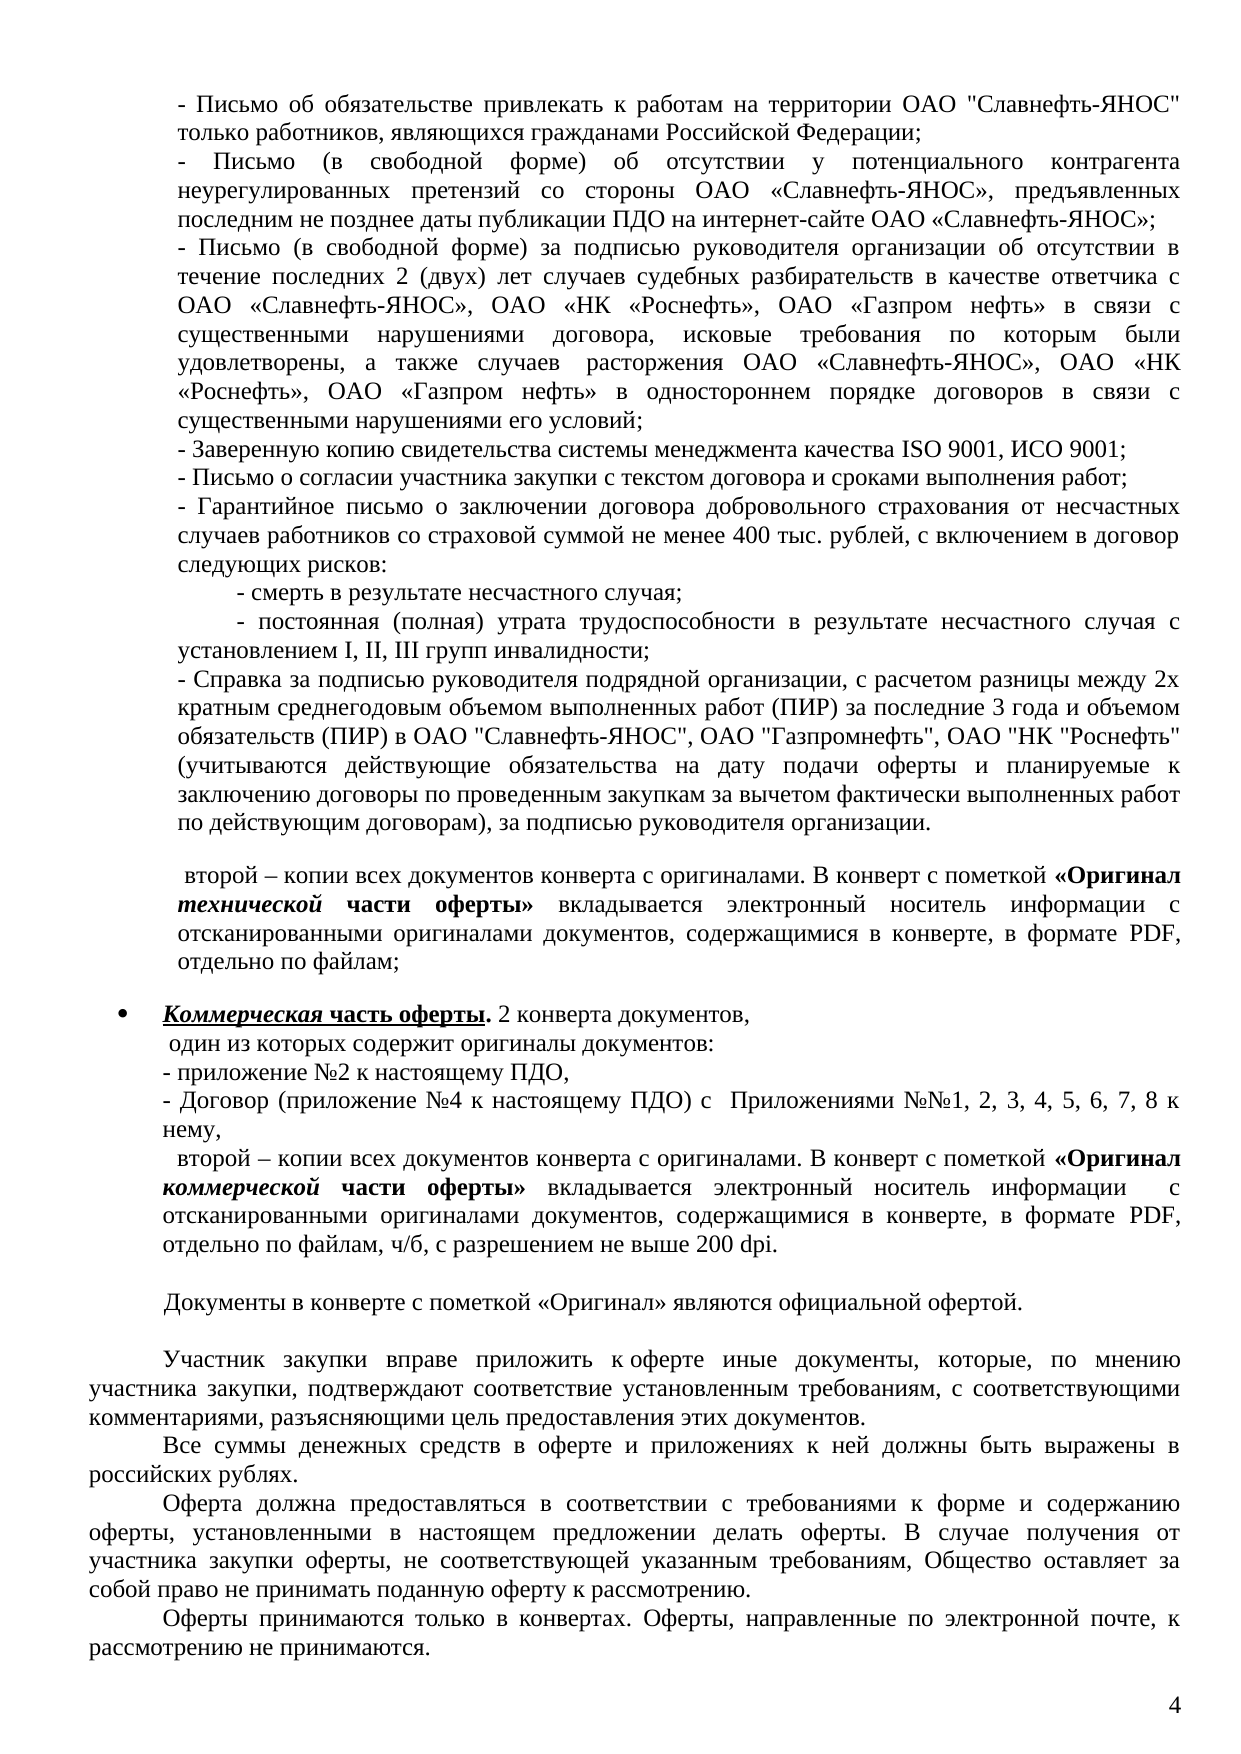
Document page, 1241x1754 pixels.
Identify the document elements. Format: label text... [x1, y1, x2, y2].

text - постоянная (полная) утрата трудоспособности в результате несчастного случая с установлением I, II, III групп инвалидности; [177, 606, 1181, 664]
text - Письмо о согласии участника закупки с текстом договора и сроками выполнения работ; [177, 462, 1181, 491]
text Все суммы денежных средств в оферте и приложениях к ней должны быть выражены в российских рублях. [89, 1431, 1181, 1488]
text - Письмо (в свободной форме) за подписью руководителя организации об отсутствии в течение последних 2 (двух) лет случаев судебных разбирательств в качестве ответчика с ОАО «Славнефть-ЯНОС», ОАО «НК «Роснефть», ОАО «Газпром нефть» в связи с существенными нарушениями договора, исковые требования по которым были удовлетворены, а также случаев расторжения ОАО «Славнефть-ЯНОС», ОАО «НК «Роснефть», ОАО «Газпром нефть» в одностороннем порядке договоров в связи с существенными нарушениями его условий; [177, 232, 1181, 434]
text Документы в конверте с пометкой «Оригинал» являются официальной офертой. [89, 1287, 1181, 1316]
text - смерть в результате несчастного случая; [177, 577, 1181, 606]
list Коммерческая часть оферты. 2 конверта документов, [118, 999, 1181, 1028]
text Участник закупки вправе приложить к оферте иные документы, которые, по мнению участника закупки, подтверждают соответствие установленным требованиям, с соответствующими комментариями, разъясняющими цель предоставления этих документов. [89, 1344, 1181, 1431]
text - Письмо об обязательстве привлекать к работам на территории ОАО "Славнефть-ЯНОС" только работников, являющихся гражданами Российской Федерации; [177, 89, 1181, 146]
text - Письмо (в свободной форме) об отсутствии у потенциального контрагента неурегулированных претензий со стороны ОАО «Славнефть-ЯНОС», предъявленных последним не позднее даты публикации ПДО на интернет-сайте ОАО «Славнефть-ЯНОС»; [177, 146, 1181, 232]
text Оферты принимаются только в конвертах. Оферты, направленные по электронной почте, к рассмотрению не принимаются. [89, 1603, 1181, 1661]
text Оферта должна предоставляться в соответствии с требованиями к форме и содержанию оферты, установленными в настоящем предложении делать оферты. В случае получения от участника закупки оферты, не соответствующей указанным требованиям, Общество оставляет за собой право не принимать поданную оферту к рассмотрению. [89, 1488, 1181, 1603]
text - Гарантийное письмо о заключении договора добровольного страхования от несчастных случаев работников со страховой суммой не менее 400 тыс. рублей, с включением в договор следующих рисков: [177, 491, 1181, 577]
text - Договор (приложение №4 к настоящему ПДО) с Приложениями №№1, 2, 3, 4, 5, 6, 7, 8 к нему, [162, 1086, 1181, 1143]
text - Справка за подписью руководителя подрядной организации, с расчетом разницы между 2х кратным среднегодовым объемом выполненных работ (ПИР) за последние 3 года и объемом обязательств (ПИР) в ОАО "Славнефть-ЯНОС", ОАО "Газпромнефть", ОАО "НК "Роснефть" (учитываются действующие обязательства на дату подачи оферты и планируемые к заключению договоры по проведенным закупкам за вычетом фактически выполненных работ по действующим договорам), за подписью руководителя организации. [177, 664, 1181, 836]
text второй – копии всех документов конверта с оригиналами. В конверт с пометкой «Оригинал технической части оферты» вкладывается электронный носитель информации с отсканированными оригиналами документов, содержащимися в конверте, в формате PDF, отдельно по файлам; [177, 860, 1181, 975]
text второй – копии всех документов конверта с оригиналами. В конверт с пометкой «Оригинал коммерческой части оферты» вкладывается электронный носитель информации с отсканированными оригиналами документов, содержащимися в конверте, в формате PDF, отдельно по файлам, ч/б, с разрешением не выше 200 dpi. [162, 1143, 1181, 1258]
text - приложение №2 к настоящему ПДО, [162, 1057, 1181, 1086]
text - Заверенную копию свидетельства системы менеджмента качества ISO 9001, ИСО 9001; [177, 434, 1181, 462]
text один из которых содержит оригиналы документов: [162, 1028, 1181, 1057]
